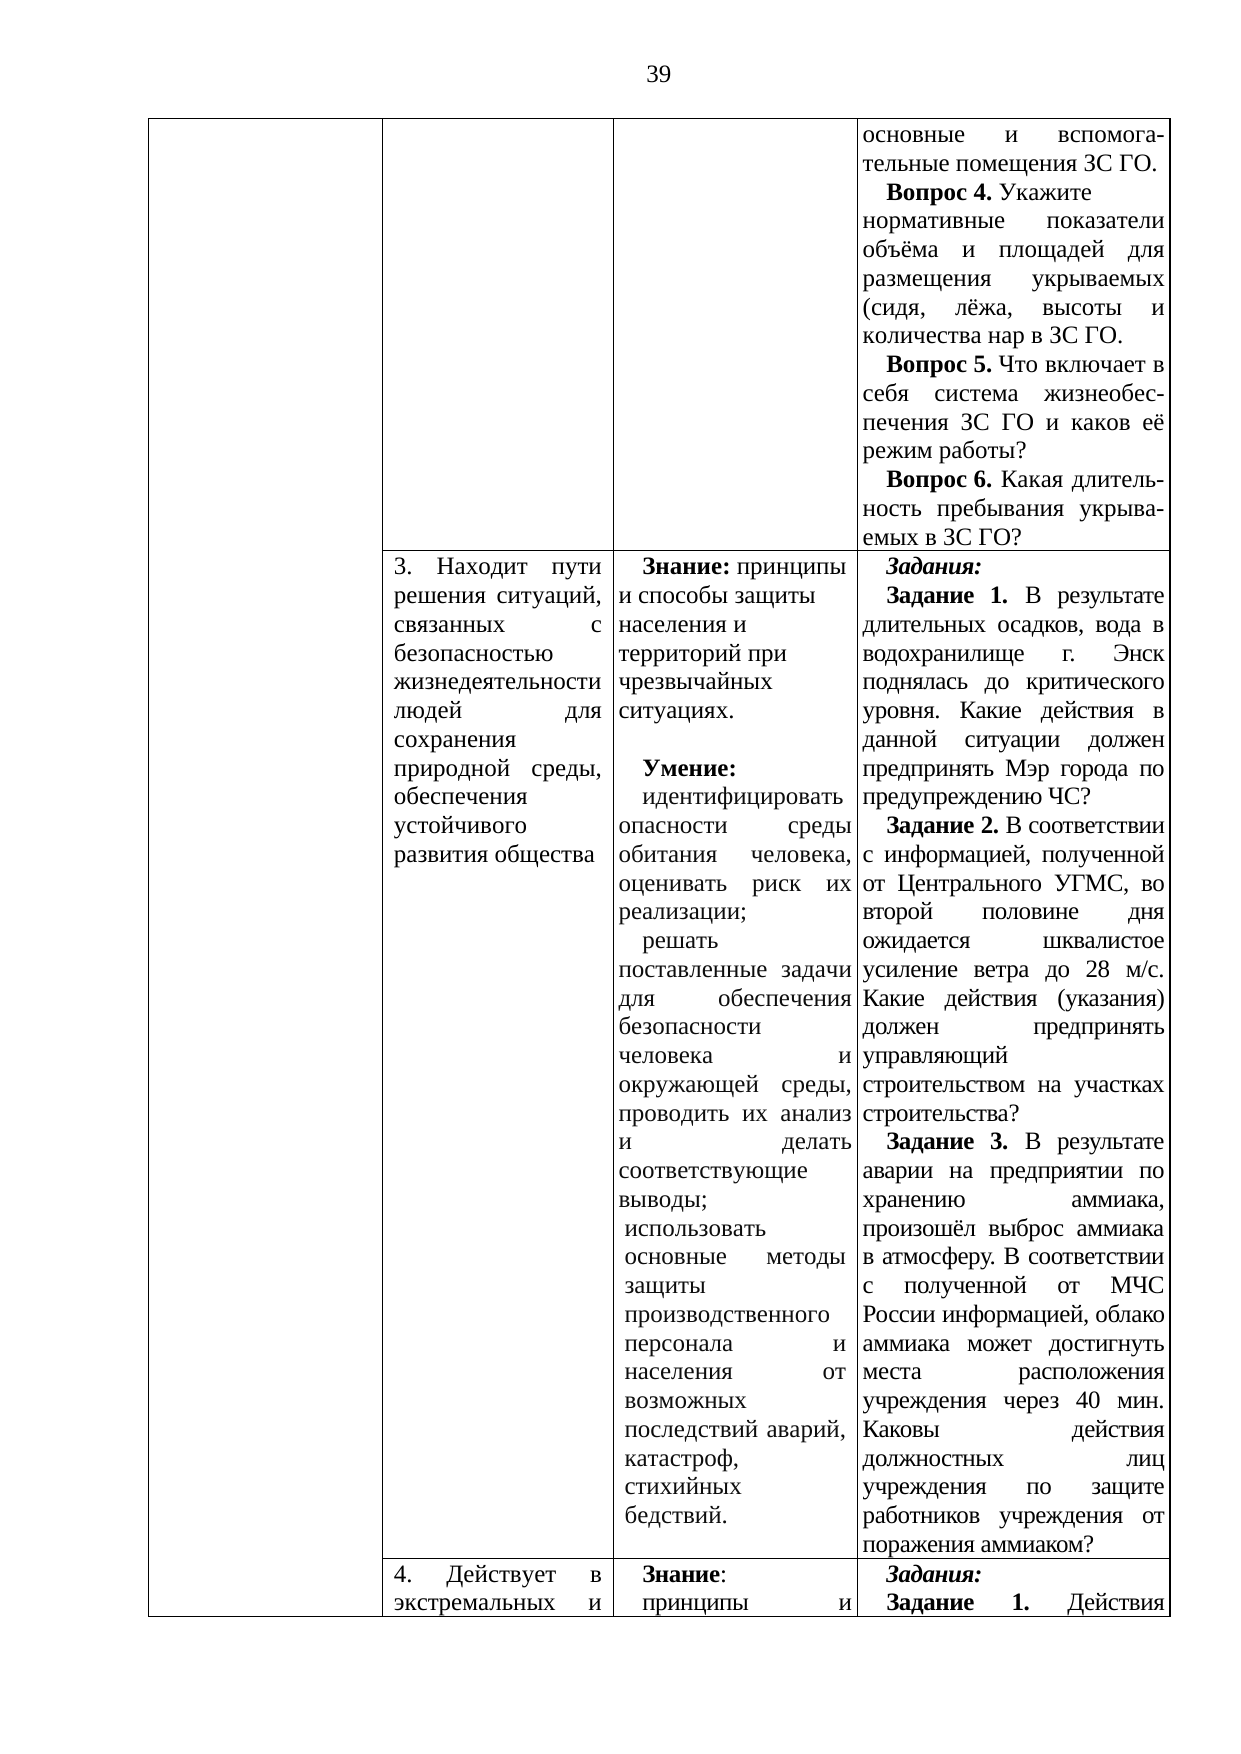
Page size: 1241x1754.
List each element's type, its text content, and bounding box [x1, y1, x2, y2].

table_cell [858, 1559, 1169, 1616]
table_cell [614, 1559, 857, 1616]
table_cell 3. Находит пути решения ситуаций, связанных с безопасностью жизнедеятельности людей для сохранения природной среды, обеспечения устойчивого развития общества [383, 551, 613, 1558]
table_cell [614, 119, 857, 550]
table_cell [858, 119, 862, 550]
table_cell Задания: Задание 1. В результате длительных осадков, вода в водохранилище г. Энск поднялась до критического уровня. Какие действия в данной ситуации должен предпринять Мэр города по предупреждению ЧС? Задание 2. В соответствии с информацией, полученной от Центрального УГМС, во второй половине дня ожидается шквалистое усиление ветра до 28 м/с. Какие действия (указания) должен предпринять управляющий строительством на участках строительства? Задание 3. В результате аварии на предприятии по хранению аммиака, произошёл выброс аммиака в атмосферу. В соответствии с полученной от МЧС России информацией, облако аммиака может достигнуть места расположения учреждения через 40 мин. Каковы действия должностных лиц учреждения по защите работников учреждения от поражения аммиаком? [858, 551, 1169, 1558]
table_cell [383, 1559, 613, 1616]
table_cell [383, 119, 613, 550]
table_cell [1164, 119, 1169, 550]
table_cell Знание: принципы и способы защиты населения и территорий при чрезвычайных ситуациях. Умение: идентифицировать опасности среды обитания человека, оценивать риск их реализации; решать поставленные задачи для обеспечения безопасности человека и окружающей среды, проводить их анализ и делать соответствующие выводы; использовать основные методы защиты производственного персонала и населения от возможных последствий аварий, катастроф, стихийных бедствий. [614, 551, 857, 1558]
